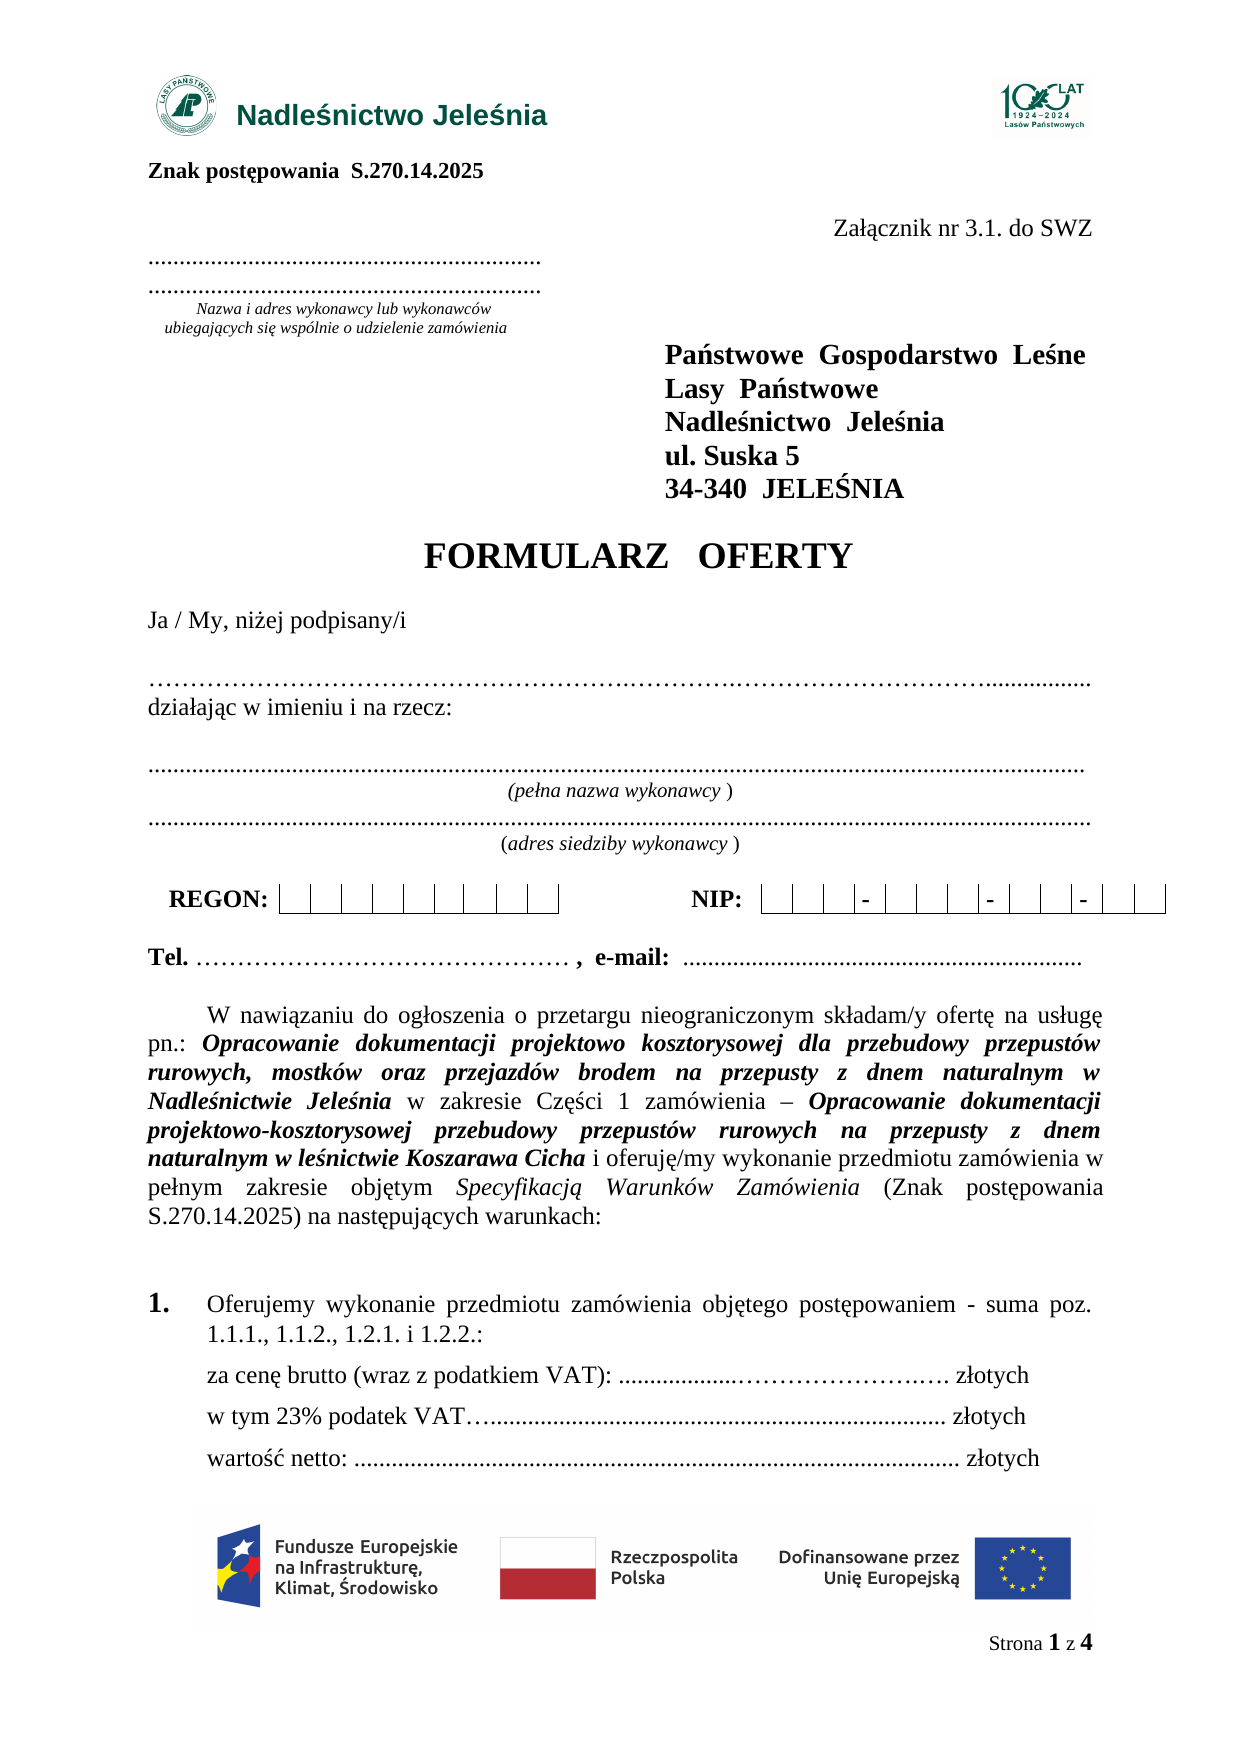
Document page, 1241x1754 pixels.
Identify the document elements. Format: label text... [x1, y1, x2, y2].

table_header [497, 884, 527, 912]
table_header [1103, 884, 1134, 912]
text ............................................................... [148, 241, 1093, 270]
text ....................................................................................................................................................... [148, 802, 1093, 831]
text (adres siedziby wykonawcy ) [148, 831, 1093, 855]
table_header [762, 884, 792, 912]
table_header - [1072, 884, 1102, 912]
table_header [917, 884, 947, 912]
table_header [824, 884, 854, 912]
table_header NIP: [559, 884, 761, 912]
table_header [886, 884, 916, 912]
table_header [464, 884, 496, 912]
text działając w imieniu i na rzecz: [148, 692, 1093, 721]
table_header - [979, 884, 1009, 912]
text Tel. ……………………………………… , e-mail: ................................................................ [148, 942, 1093, 971]
table_header [528, 884, 558, 912]
text ………………………………………………….………….…………………………................. [148, 663, 1093, 692]
text wartość netto: ................................................................................................. złotych [192, 1443, 1093, 1471]
table_header [793, 884, 823, 912]
table_header [342, 884, 372, 912]
table_header [1041, 884, 1071, 912]
table_header [948, 884, 978, 912]
text 1. Oferujemy wykonanie przedmiotu zamówienia objętego postępowaniem - suma poz. 1.1.1., 1.1.2., 1.2.1. i 1.2.2.: [148, 1285, 1093, 1348]
text (pełna nazwa wykonawcy ) [148, 778, 1093, 802]
text Ja / My, niżej podpisany/i [148, 606, 1093, 634]
text Nazwa i adres wykonawcy lub wykonawców [148, 299, 1093, 318]
text Załącznik nr 3.1. do SWZ [148, 213, 1093, 241]
text ubiegających się wspólnie o udzielenie zamówienia [148, 318, 1093, 337]
title Lasy Państwowe [664, 371, 1093, 404]
table_header [1010, 884, 1040, 912]
table_header [373, 884, 403, 912]
table_header [280, 884, 310, 912]
table_header [1135, 884, 1165, 912]
title ul. Suska 5 [664, 438, 1093, 471]
title Nadleśnictwo Jeleśnia [664, 404, 1093, 438]
text FORMULARZ OFERTY [185, 534, 1093, 577]
text w tym 23% podatek VAT…......................................................................... złotych [192, 1401, 1093, 1430]
table_header [435, 884, 463, 912]
title 34-340 JELEŚNIA [664, 471, 1093, 505]
picture [992, 75, 1092, 137]
title Państwowe Gospodarstwo Leśne [664, 337, 1093, 371]
text ...................................................................................................................................................... [148, 749, 1093, 778]
picture [196, 1503, 1093, 1628]
text ............................................................... [148, 270, 1093, 299]
table_header REGON: [155, 884, 279, 912]
table_header [404, 884, 434, 912]
text W nawiązaniu do ogłoszenia o przetargu nieograniczonym składam/y ofertę na usługę pn.: Opracowanie dokumentacji projektowo kosztorysowej dla przebudowy przepustów rurowych, mostków oraz przejazdów brodem na przepusty z dnem naturalnym w Nadleśnictwie Jeleśnia w zakresie Części 1 zamówienia – Opracowanie dokumentacji projektowo-kosztorysowej przebudowy przepustów rurowych na przepusty z dnem naturalnym w leśnictwie Koszarawa Cicha i oferuję/my wykonanie przedmiotu zamówienia w pełnym zakresie objętym Specyfikacją Warunków Zamówienia (Znak postępowania S.270.14.2025) na następujących warunkach: [148, 1000, 1103, 1230]
table_header [311, 884, 341, 912]
table_header - [855, 884, 885, 912]
text za cenę brutto (wraz z podatkiem VAT): ...................………………….…. złotych [148, 1360, 1093, 1389]
